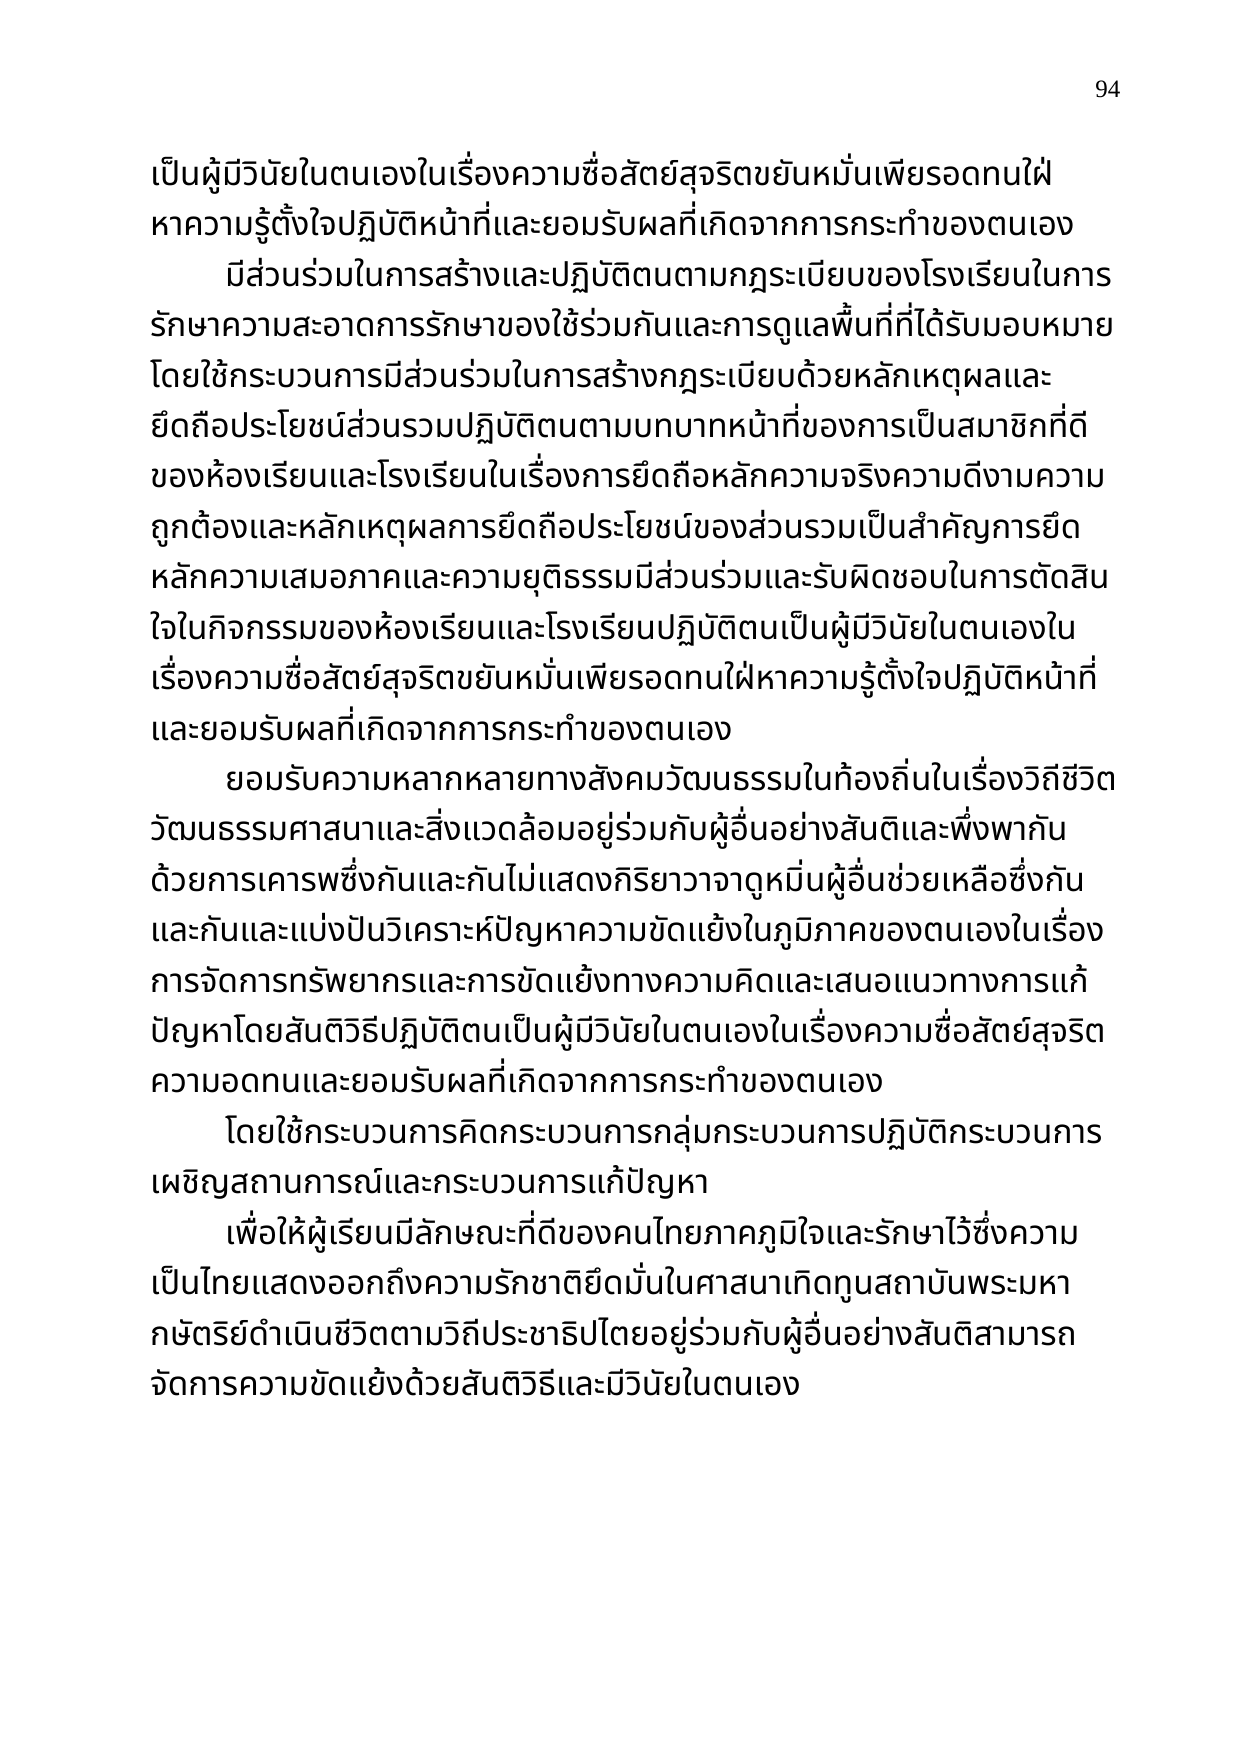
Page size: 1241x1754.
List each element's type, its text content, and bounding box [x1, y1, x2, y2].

text เพื่อให้ผู้เรียนมีลักษณะที่ดีของคนไทยภาคภูมิใจและรักษาไว้ซึ่งความเป็นไทยแสดงออกถึงความรักชาติยึดมั่นในศาสนาเทิดทูนสถาบันพระมหากษัตริย์ดำเนินชีวิตตามวิถีประชาธิปไตยอยู่ร่วมกับผู้อื่นอย่างสันติสามารถจัดการความขัดแย้งด้วยสันติวิธีและมีวินัยในตนเอง [150, 1209, 1120, 1410]
text ยอมรับความหลากหลายทางสังคมวัฒนธรรมในท้องถิ่นในเรื่องวิถีชีวิตวัฒนธรรมศาสนาและสิ่งแวดล้อมอยู่ร่วมกับผู้อื่นอย่างสันติและพึ่งพากันด้วยการเคารพซึ่งกันและกันไม่แสดงกิริยาวาจาดูหมิ่นผู้อื่นช่วยเหลือซึ่งกันและกันและแบ่งปันวิเคราะห์ปัญหาความขัดแย้งในภูมิภาคของตนเองในเรื่องการจัดการทรัพยากรและการขัดแย้งทางความคิดและเสนอแนวทางการแก้ปัญหาโดยสันติวิธีปฏิบัติตนเป็นผู้มีวินัยในตนเองในเรื่องความซื่อสัตย์สุจริตความอดทนและยอมรับผลที่เกิดจากการกระทำของตนเอง [150, 755, 1120, 1108]
text มีส่วนร่วมในการสร้างและปฏิบัติตนตามกฎระเบียบของโรงเรียนในการรักษาความสะอาดการรักษาของใช้ร่วมกันและการดูแลพื้นที่ที่ได้รับมอบหมายโดยใช้กระบวนการมีส่วนร่วมในการสร้างกฎระเบียบด้วยหลักเหตุผลและยึดถือประโยชน์ส่วนรวมปฏิบัติตนตามบทบาทหน้าที่ของการเป็นสมาชิกที่ดีของห้องเรียนและโรงเรียนในเรื่องการยึดถือหลักความจริงความดีงามความถูกต้องและหลักเหตุผลการยึดถือประโยชน์ของส่วนรวมเป็นสำคัญการยึดหลักความเสมอภาคและความยุติธรรมมีส่วนร่วมและรับผิดชอบในการตัดสินใจในกิจกรรมของห้องเรียนและโรงเรียนปฏิบัติตนเป็นผู้มีวินัยในตนเองในเรื่องความซื่อสัตย์สุจริตขยันหมั่นเพียรอดทนใฝ่หาความรู้ตั้งใจปฏิบัติหน้าที่และยอมรับผลที่เกิดจากการกระทำของตนเอง [150, 251, 1120, 755]
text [150, 150, 1120, 251]
text โดยใช้กระบวนการคิดกระบวนการกลุ่มกระบวนการปฏิบัติกระบวนการเผชิญสถานการณ์และกระบวนการแก้ปัญหา [150, 1108, 1120, 1209]
